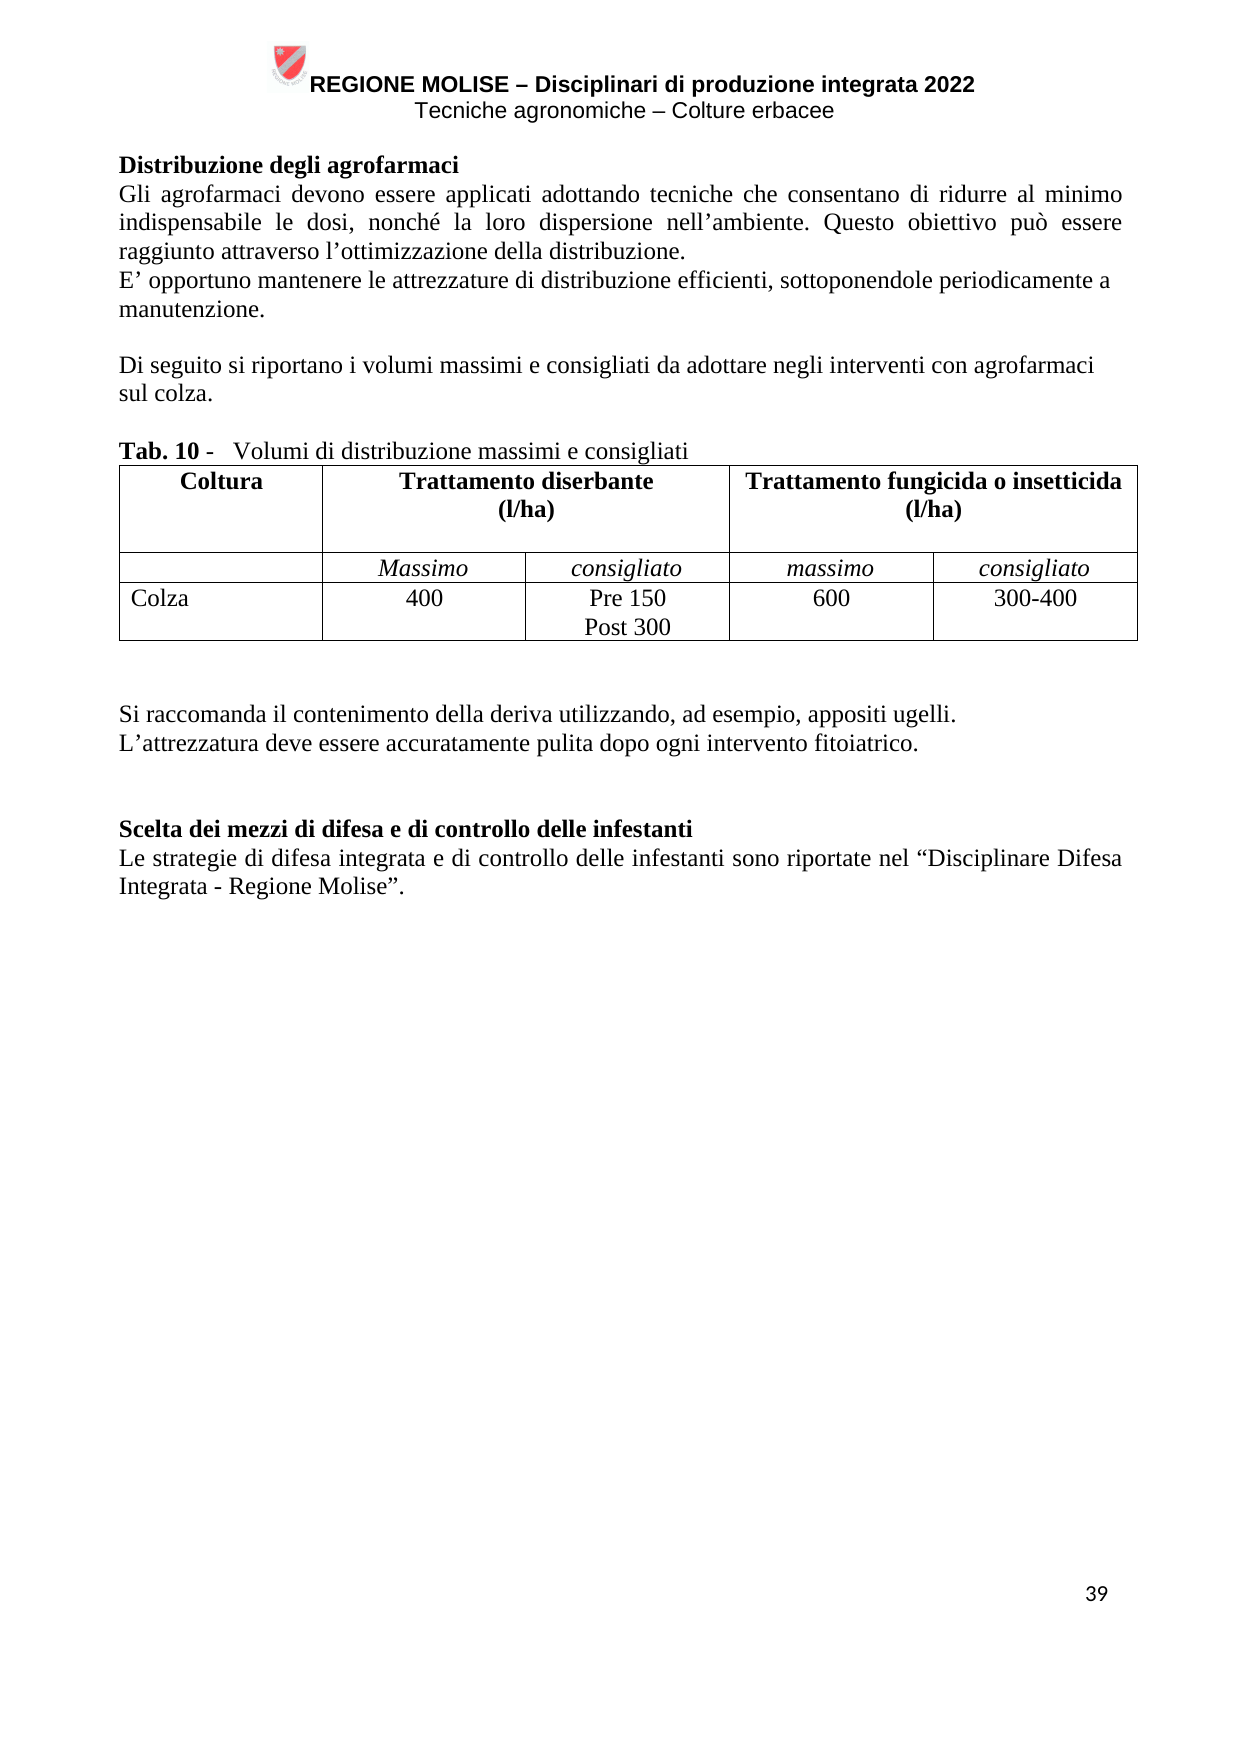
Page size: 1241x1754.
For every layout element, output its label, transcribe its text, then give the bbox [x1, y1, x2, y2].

table_cell massimo [730, 553, 933, 582]
text Scelta dei mezzi di difesa e di controllo delle infestanti [119, 814, 1123, 843]
table_cell 600 [730, 583, 933, 640]
text E’ opportuno mantenere le attrezzature di distribuzione efficienti, sottoponendole periodicamente a manutenzione. [119, 265, 1123, 322]
text Le strategie di difesa integrata e di controllo delle infestanti sono riportate nel “Disciplinare Difesa Integrata - Regione Molise”. [119, 843, 1123, 900]
text Si raccomanda il contenimento della deriva utilizzando, ad esempio, appositi ugelli. [119, 699, 1123, 728]
table_cell consigliato [526, 553, 729, 582]
table_cell 400 [323, 583, 525, 640]
table_cell consigliato [934, 553, 1137, 582]
text Gli agrofarmaci devono essere applicati adottando tecniche che consentano di ridurre al minimo indispensabile le dosi, nonché la loro dispersione nell’ambiente. Questo obiettivo può essere raggiunto attraverso l’ottimizzazione della distribuzione. [119, 179, 1123, 265]
table_header Trattamento diserbante (l/ha) [323, 466, 729, 552]
table_header Coltura [120, 466, 322, 552]
table_cell 300-400 [934, 583, 1137, 640]
table_cell Pre 150 Post 300 [526, 583, 729, 640]
table_header Trattamento fungicida o insetticida (l/ha) [730, 466, 1137, 552]
text Di seguito si riportano i volumi massimi e consigliati da adottare negli interventi con agrofarmaci sul colza. [119, 350, 1123, 407]
text Distribuzione degli agrofarmaci [119, 150, 1123, 179]
text L’attrezzatura deve essere accuratamente pulita dopo ogni intervento fitoiatrico. [119, 728, 1123, 756]
table_cell [120, 553, 322, 582]
table_cell Colza [120, 583, 322, 640]
text Tab. 10 - Volumi di distribuzione massimi e consigliati [119, 436, 1123, 465]
table_cell Massimo [323, 553, 525, 582]
